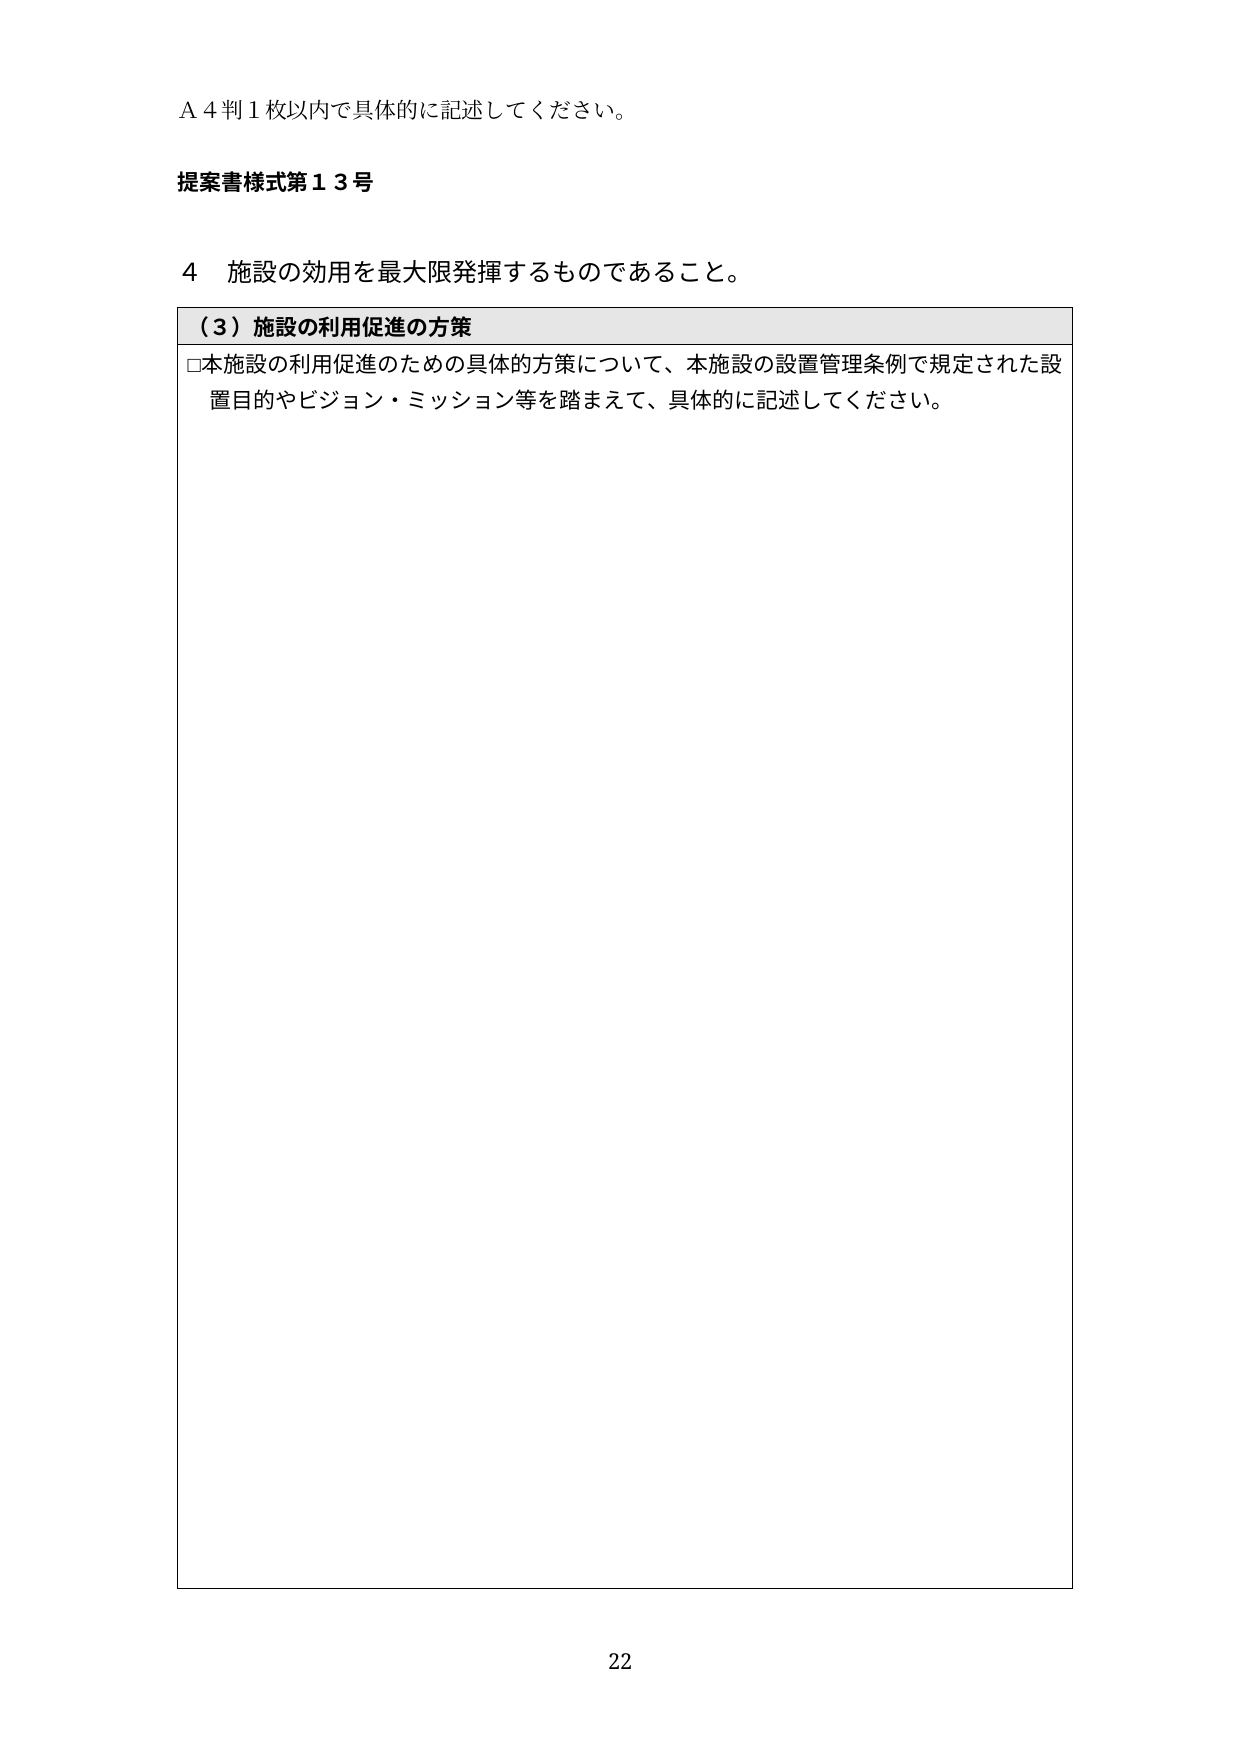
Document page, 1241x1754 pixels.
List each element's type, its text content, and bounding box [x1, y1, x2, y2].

subtitle 提案書様式第１３号 [177, 163, 1063, 199]
table_cell □本施設の利用促進のための具体的方策について、本施設の設置管理条例で規定された設置目的やビジョン・ミッション等を踏まえて、具体的に記述してください。 [178, 345, 1072, 1587]
text Ａ４判１枚以内で具体的に記述してください。 [177, 91, 1063, 127]
table_header （３）施設の利用促進の方策 [178, 308, 1072, 344]
text ４ 施設の効用を最大限発揮するものであること。 [177, 235, 1063, 307]
